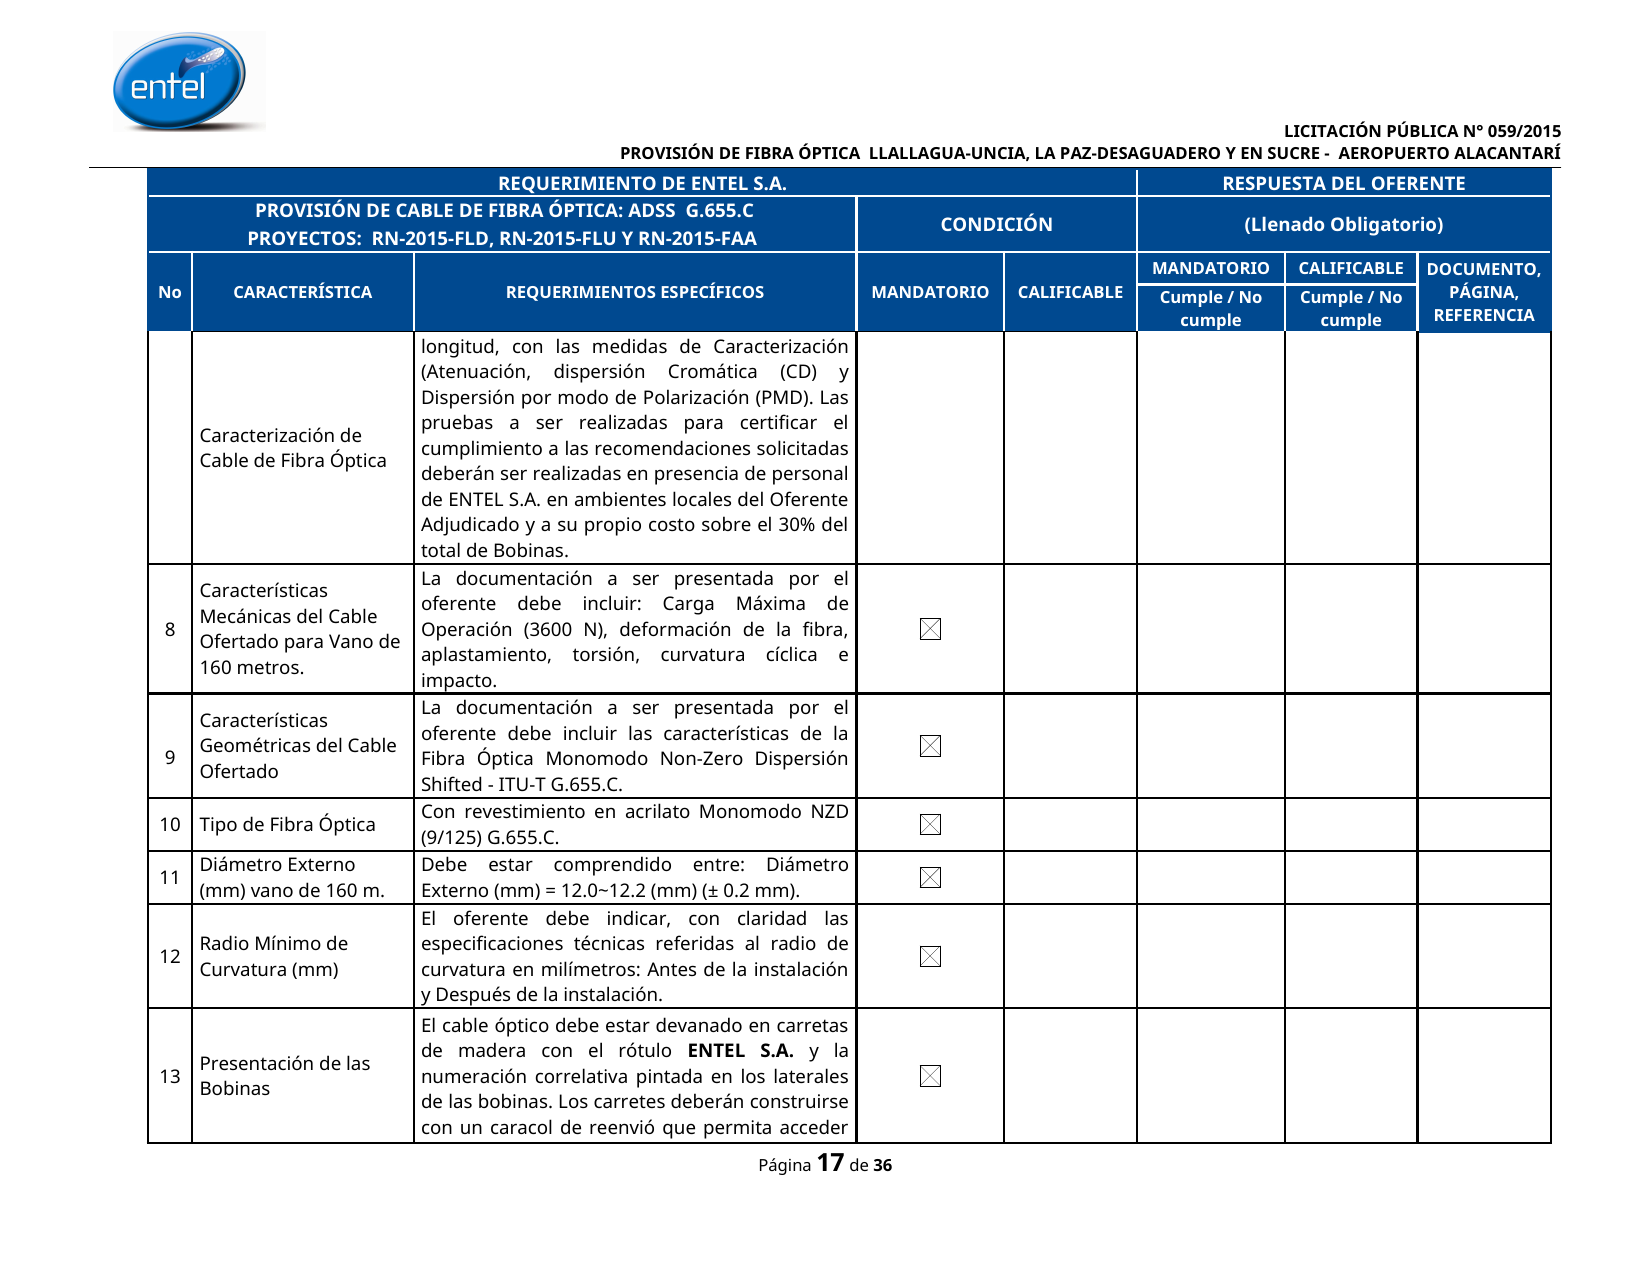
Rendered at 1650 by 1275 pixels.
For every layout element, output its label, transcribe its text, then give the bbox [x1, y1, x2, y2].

table_cell [1005, 905, 1136, 1007]
table_cell CALIFICABLE [1286, 253, 1416, 283]
table_cell Características Geométricas del Cable Ofertado [193, 695, 413, 797]
table_cell [1138, 799, 1284, 850]
table_cell [1005, 695, 1136, 797]
table_cell La documentación a ser presentada por el oferente debe incluir las características de la Fibra Óptica Monomodo Non-Zero Dispersión Shifted - ITU-T G.655.C. [415, 695, 855, 797]
table_cell [1138, 565, 1284, 692]
table_cell [858, 332, 1003, 563]
table_cell [1419, 333, 1550, 563]
table_cell 8 [149, 565, 191, 692]
table_cell [1286, 799, 1416, 850]
table_cell Con revestimiento en acrilato Monomodo NZD (9/125) G.655.C. [415, 799, 855, 850]
table_cell [1286, 565, 1416, 692]
table_cell CALIFICABLE [1005, 253, 1136, 331]
table_cell CARACTERÍSTICA [193, 253, 413, 331]
table_cell [858, 852, 1003, 903]
table_cell [1419, 852, 1550, 903]
table_cell [1005, 852, 1136, 903]
table_cell Debe estar comprendido entre: Diámetro Externo (mm) = 12.0~12.2 (mm) (± 0.2 mm). [415, 852, 855, 903]
table_cell [1419, 799, 1550, 850]
table_cell [1138, 905, 1284, 1007]
table_cell 13 [149, 1009, 191, 1142]
table_cell No [149, 253, 191, 331]
table_cell Certificación de Medidas de Caracterización de Cable de Fibra Óptica [193, 332, 413, 563]
table_cell 9 [149, 695, 191, 797]
table_cell Diámetro Externo (mm) vano de 160 m. [193, 852, 413, 903]
table_cell [1005, 799, 1136, 850]
table_cell PROYECTOS: RN-2015-FLD, RN-2015-FLU Y RN-2015-FAA [149, 223, 855, 251]
table_cell [1419, 695, 1550, 797]
table_cell [1286, 905, 1416, 1007]
table_cell Cumple / No cumple [1138, 286, 1284, 331]
table_cell CONDICIÓN [858, 197, 1136, 251]
table_cell PROVISIÓN DE CABLE DE FIBRA ÓPTICA: ADSS G.655.C [149, 197, 855, 223]
table_cell Características Mecánicas del Cable Ofertado para Vano de 160 metros. [193, 565, 413, 692]
table_cell [858, 565, 1003, 692]
table_cell Presentación de las Bobinas [193, 1009, 413, 1142]
table_cell Radio Mínimo de Curvatura (mm) [193, 905, 413, 1007]
table_cell MANDATORIO [858, 253, 1003, 331]
table_cell [1419, 1009, 1550, 1142]
table_cell Cumple / No cumple [1286, 286, 1416, 331]
table_cell La documentación a ser presentada por el oferente debe incluir: Carga Máxima de Operación (3600 N), deformación de la fibra, aplastamiento, torsión, curvatura cíclica e impacto. [415, 565, 855, 692]
table_cell [1286, 695, 1416, 797]
table_header RESPUESTA DEL OFERENTE [1138, 170, 1550, 195]
table_cell [1138, 333, 1284, 563]
table_cell 10 [149, 799, 191, 850]
table_cell 7 [149, 333, 191, 563]
table_cell Tipo de Fibra Óptica [193, 799, 413, 850]
table_cell REQUERIMIENTOS ESPECÍFICOS [415, 253, 855, 331]
table_cell El oferente debe indicar, con claridad las especificaciones técnicas referidas al radio de curvatura en milímetros: Antes de la instalación y Después de la instalación. [415, 905, 855, 1007]
picture [112, 31, 266, 132]
table_cell [1138, 852, 1284, 903]
table_cell (Llenado Obligatorio) [1138, 197, 1550, 251]
table_cell [858, 905, 1003, 1007]
table_cell [1286, 333, 1416, 563]
table_header REQUERIMIENTO DE ENTEL S.A. [149, 170, 1136, 195]
table_cell 11 [149, 852, 191, 903]
table_cell [1286, 852, 1416, 903]
table_cell [858, 695, 1003, 797]
table_cell [1138, 695, 1284, 797]
table_cell [858, 799, 1003, 850]
table_cell [858, 1009, 1003, 1142]
table_cell [1286, 1009, 1416, 1142]
table_cell [1419, 905, 1550, 1007]
table_cell MANDATORIO [1138, 253, 1284, 283]
table_cell [1419, 565, 1550, 692]
table_cell [1005, 332, 1136, 563]
table_cell DOCUMENTO, PÁGINA, REFERENCIA [1419, 253, 1550, 331]
table_cell [1005, 1009, 1136, 1142]
table_cell [1138, 1009, 1284, 1142]
table_cell 12 [149, 905, 191, 1007]
table_cell [1005, 565, 1136, 692]
